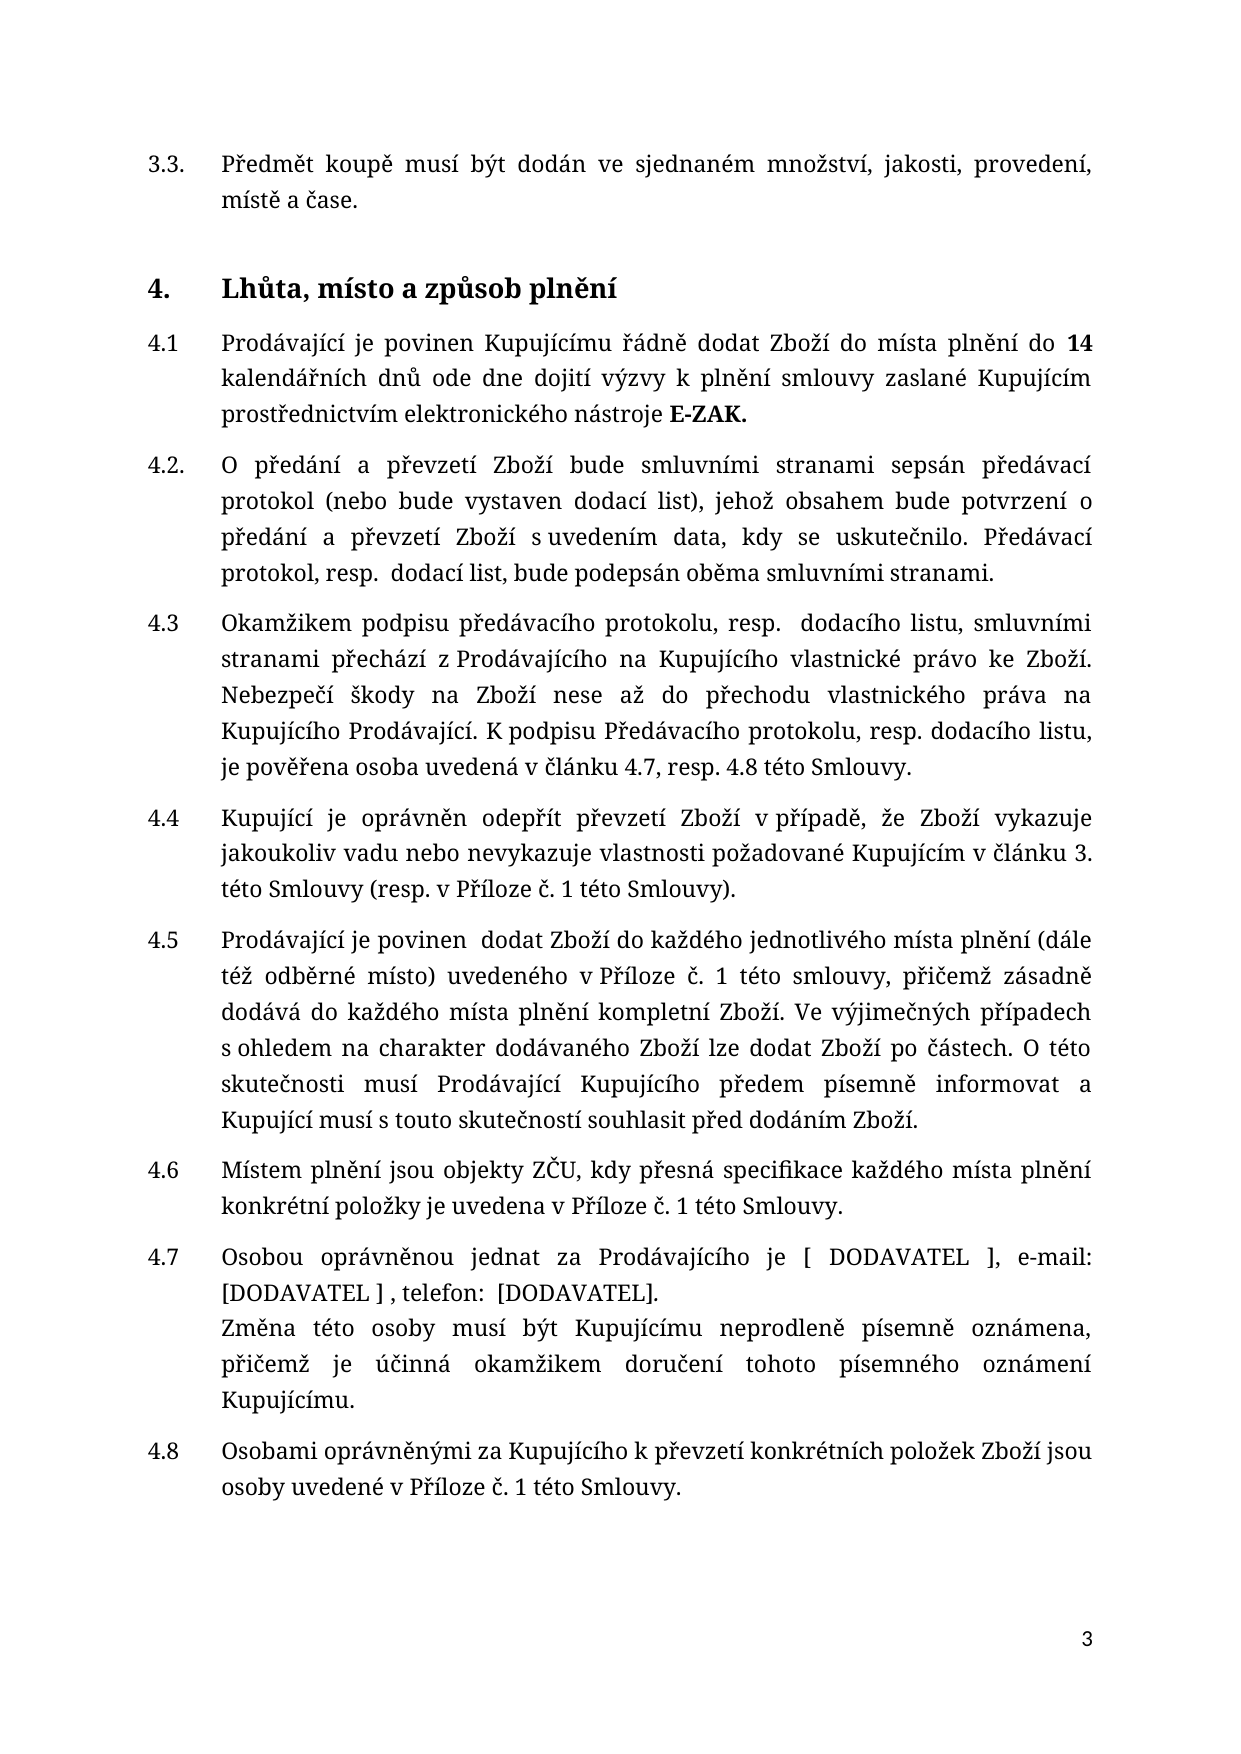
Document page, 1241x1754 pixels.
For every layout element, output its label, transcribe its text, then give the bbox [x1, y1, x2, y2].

text 4.5 Prodávající je povinen dodat Zboží do každého jednotlivého místa plnění (dále též odběrné místo) uvedeného v Příloze č. 1 této smlouvy, přičemž zásadně dodává do každého místa plnění kompletní Zboží. Ve výjimečných případech s ohledem na charakter dodávaného Zboží lze dodat Zboží po částech. O této skutečnosti musí Prodávající Kupujícího předem písemně informovat a Kupující musí s touto skutečností souhlasit před dodáním Zboží. [148, 924, 1093, 1135]
text 4. Lhůta, místo a způsob plnění [148, 269, 1093, 306]
text 4.6 Místem plnění jsou objekty ZČU, kdy přesná specifikace každého místa plnění konkrétní položky je uvedena v Příloze č. 1 této Smlouvy. [148, 1154, 1093, 1221]
text 4.7 Osobou oprávněnou jednat za Prodávajícího je [ DODAVATEL ], e-mail: [DODAVATEL ] , telefon: [DODAVATEL]. [148, 1241, 1093, 1308]
text 3.3. Předmět koupě musí být dodán ve sjednaném množství, jakosti, provedení, místě a čase. [148, 148, 1093, 215]
text 4.2. O předání a převzetí Zboží bude smluvními stranami sepsán předávací protokol (nebo bude vystaven dodací list), jehož obsahem bude potvrzení o předání a převzetí Zboží s uvedením data, kdy se uskutečnilo. Předávací protokol, resp. dodací list, bude podepsán oběma smluvními stranami. [148, 449, 1093, 588]
text 4.3 Okamžikem podpisu předávacího protokolu, resp. dodacího listu, smluvními stranami přechází z Prodávajícího na Kupujícího vlastnické právo ke Zboží. Nebezpečí škody na Zboží nese až do přechodu vlastnického práva na Kupujícího Prodávající. K podpisu Předávacího protokolu, resp. dodacího listu, je pověřena osoba uvedená v článku 4.7, resp. 4.8 této Smlouvy. [148, 607, 1093, 782]
text 4.8 Osobami oprávněnými za Kupujícího k převzetí konkrétních položek Zboží jsou osoby uvedené v Příloze č. 1 této Smlouvy. [148, 1435, 1093, 1502]
text 4.1 Prodávající je povinen Kupujícímu řádně dodat Zboží do místa plnění do 14 kalendářních dnů ode dne dojití výzvy k plnění smlouvy zaslané Kupujícím prostřednictvím elektronického nástroje E-ZAK. [148, 326, 1093, 429]
text 4.4 Kupující je oprávněn odepřít převzetí Zboží v případě, že Zboží vykazuje jakoukoliv vadu nebo nevykazuje vlastnosti požadované Kupujícím v článku 3. této Smlouvy (resp. v Příloze č. 1 této Smlouvy). [148, 801, 1093, 904]
text Změna této osoby musí být Kupujícímu neprodleně písemně oznámena, přičemž je účinná okamžikem doručení tohoto písemného oznámení Kupujícímu. [148, 1312, 1093, 1416]
